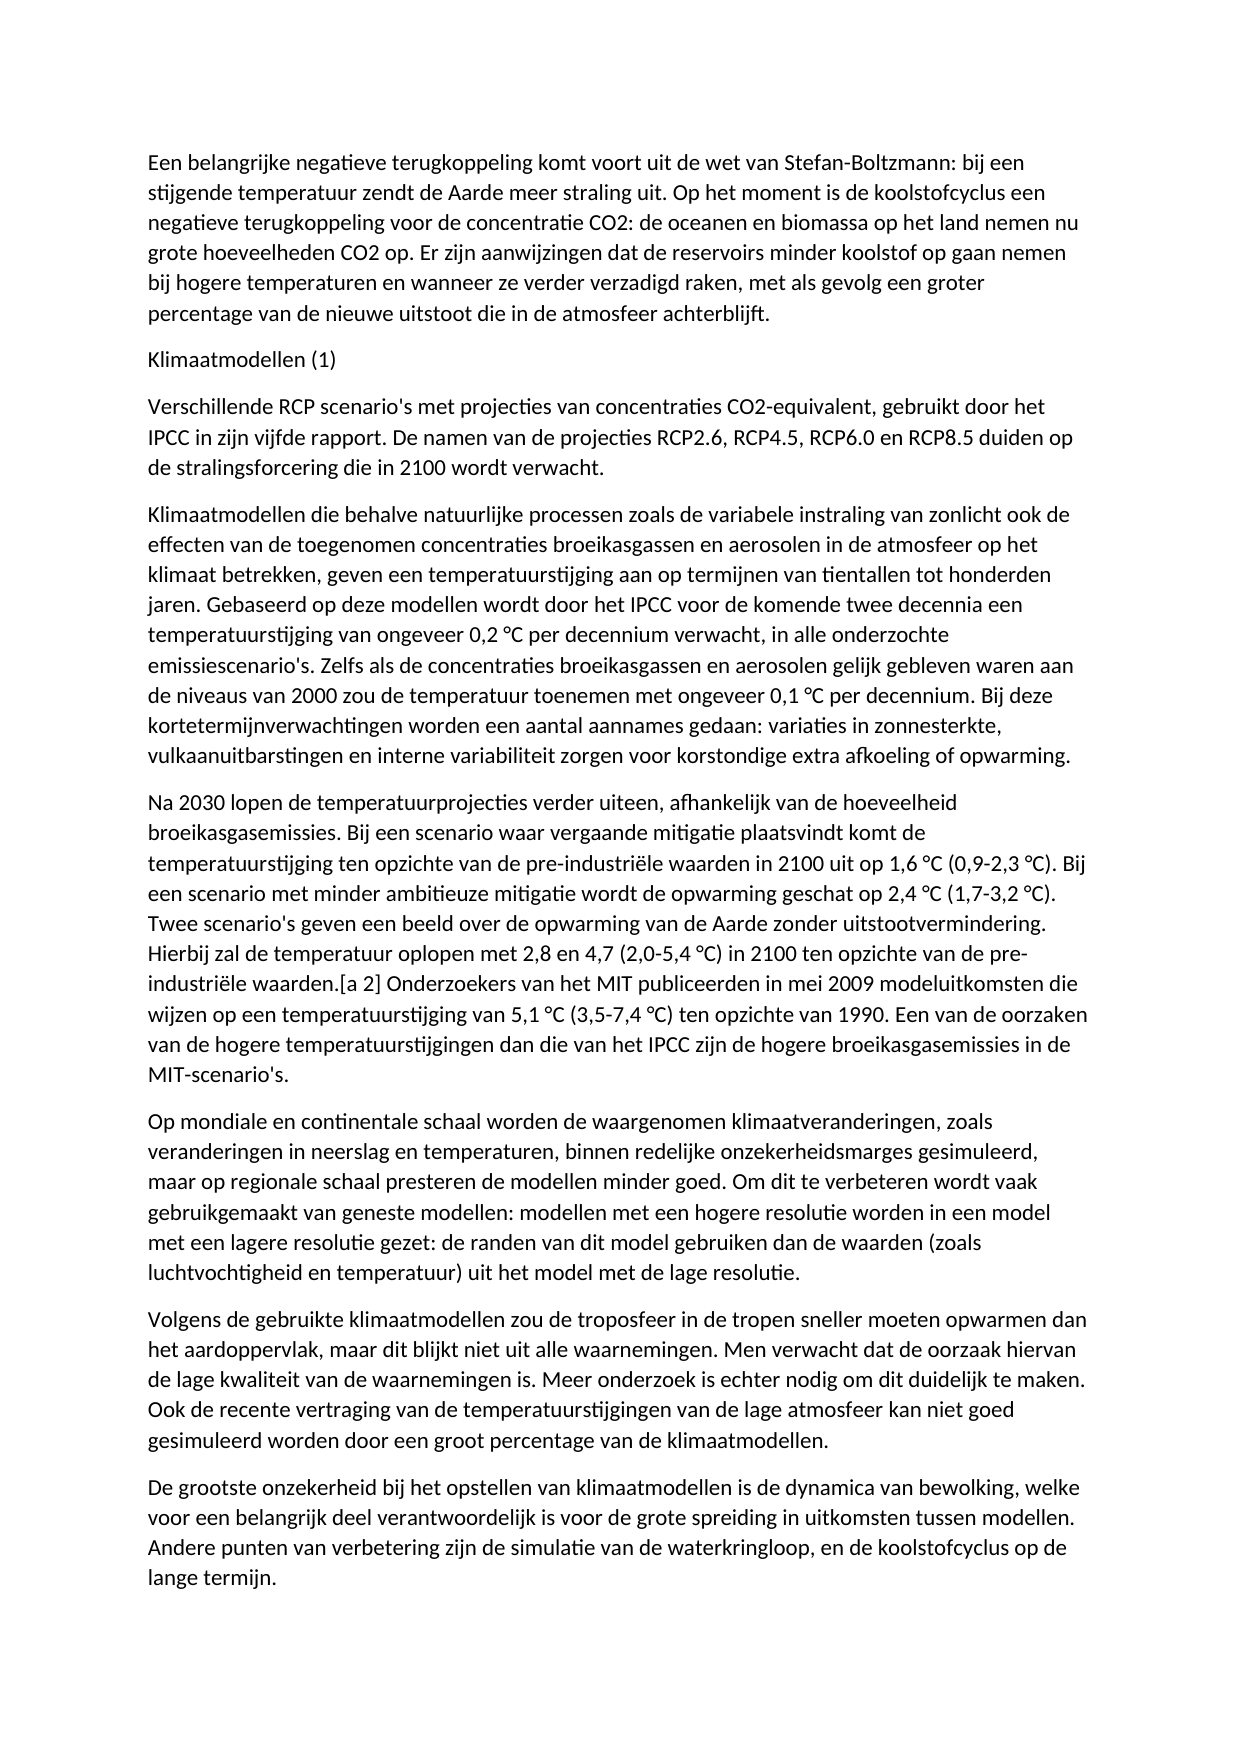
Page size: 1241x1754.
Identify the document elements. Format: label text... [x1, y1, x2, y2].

text Een belangrijke negatieve terugkoppeling komt voort uit de wet van Stefan-Boltzmann: bij een stijgende temperatuur zendt de Aarde meer straling uit. Op het moment is de koolstofcyclus een negatieve terugkoppeling voor de concentratie CO2: de oceanen en biomassa op het land nemen nu grote hoeveelheden CO2 op. Er zijn aanwijzingen dat de reservoirs minder koolstof op gaan nemen bij hogere temperaturen en wanneer ze verder verzadigd raken, met als gevolg een groter percentage van de nieuwe uitstoot die in de atmosfeer achterblijft. [148, 148, 1093, 327]
text Na 2030 lopen de temperatuurprojecties verder uiteen, afhankelijk van de hoeveelheid broeikasgasemissies. Bij een scenario waar vergaande mitigatie plaatsvindt komt de temperatuurstijging ten opzichte van de pre-industriële waarden in 2100 uit op 1,6 °C (0,9-2,3 °C). Bij een scenario met minder ambitieuze mitigatie wordt de opwarming geschat op 2,4 °C (1,7-3,2 °C). Twee scenario's geven een beeld over de opwarming van de Aarde zonder uitstootvermindering. Hierbij zal de temperatuur oplopen met 2,8 en 4,7 (2,0-5,4 °C) in 2100 ten opzichte van de pre-industriële waarden.[a 2] Onderzoekers van het MIT publiceerden in mei 2009 modeluitkomsten die wijzen op een temperatuurstijging van 5,1 °C (3,5-7,4 °C) ten opzichte van 1990. Een van de oorzaken van de hogere temperatuurstijgingen dan die van het IPCC zijn de hogere broeikasgasemissies in de MIT-scenario's. [148, 788, 1093, 1088]
text Klimaatmodellen (1) [148, 346, 1093, 373]
text Op mondiale en continentale schaal worden de waargenomen klimaatveranderingen, zoals veranderingen in neerslag en temperaturen, binnen redelijke onzekerheidsmarges gesimuleerd, maar op regionale schaal presteren de modellen minder goed. Om dit te verbeteren wordt vaak gebruikgemaakt van geneste modellen: modellen met een hogere resolutie worden in een model met een lagere resolutie gezet: de randen van dit model gebruiken dan de waarden (zoals luchtvochtigheid en temperatuur) uit het model met de lage resolutie. [148, 1107, 1093, 1286]
text Volgens de gebruikte klimaatmodellen zou de troposfeer in de tropen sneller moeten opwarmen dan het aardoppervlak, maar dit blijkt niet uit alle waarnemingen. Men verwacht dat de oorzaak hiervan de lage kwaliteit van de waarnemingen is. Meer onderzoek is echter nodig om dit duidelijk te maken. Ook de recente vertraging van de temperatuurstijgingen van de lage atmosfeer kan niet goed gesimuleerd worden door een groot percentage van de klimaatmodellen. [148, 1305, 1093, 1454]
text De grootste onzekerheid bij het opstellen van klimaatmodellen is de dynamica van bewolking, welke voor een belangrijk deel verantwoordelijk is voor de grote spreiding in uitkomsten tussen modellen. Andere punten van verbetering zijn de simulatie van de waterkringloop, en de koolstofcyclus op de lange termijn. [148, 1473, 1093, 1591]
text Verschillende RCP scenario's met projecties van concentraties CO2-equivalent, gebruikt door het IPCC in zijn vijfde rapport. De namen van de projecties RCP2.6, RCP4.5, RCP6.0 en RCP8.5 duiden op de stralingsforcering die in 2100 wordt verwacht. [148, 392, 1093, 481]
text Klimaatmodellen die behalve natuurlijke processen zoals de variabele instraling van zonlicht ook de effecten van de toegenomen concentraties broeikasgassen en aerosolen in de atmosfeer op het klimaat betrekken, geven een temperatuurstijging aan op termijnen van tientallen tot honderden jaren. Gebaseerd op deze modellen wordt door het IPCC voor de komende twee decennia een temperatuurstijging van ongeveer 0,2 °C per decennium verwacht, in alle onderzochte emissiescenario's. Zelfs als de concentraties broeikasgassen en aerosolen gelijk gebleven waren aan de niveaus van 2000 zou de temperatuur toenemen met ongeveer 0,1 °C per decennium. Bij deze kortetermijnverwachtingen worden een aantal aannames gedaan: variaties in zonnesterkte, vulkaanuitbarstingen en interne variabiliteit zorgen voor korstondige extra afkoeling of opwarming. [148, 500, 1093, 769]
